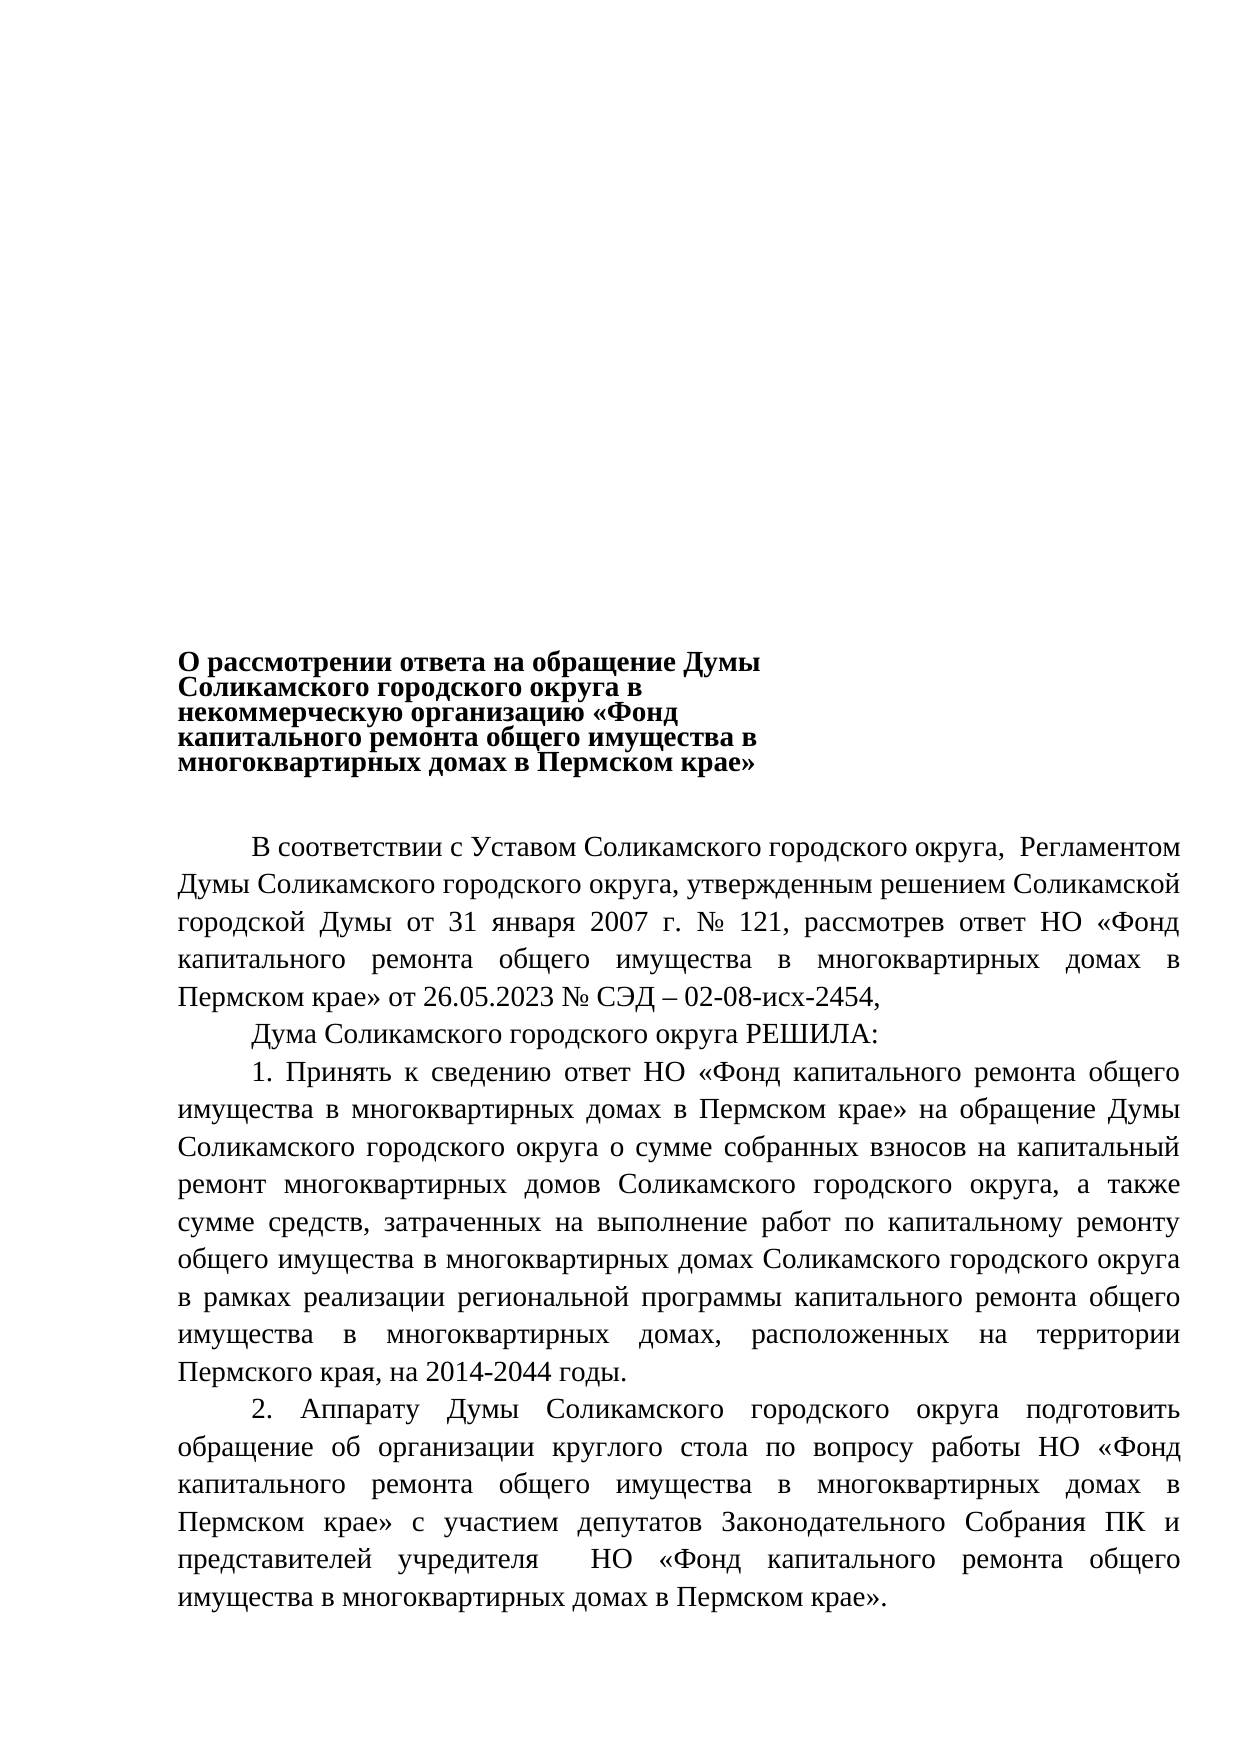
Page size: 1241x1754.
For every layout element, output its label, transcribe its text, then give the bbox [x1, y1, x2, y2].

text 2. Аппарату Думы Соликамского городского округа подготовить обращение об организации круглого стола по вопросу работы НО «Фонд капитального ремонта общего имущества в многоквартирных домах в Пермском крае» с участием депутатов Законодательного Собрания ПК и представителей учредителя НО «Фонд капитального ремонта общего имущества в многоквартирных домах в Пермском крае». [177, 1389, 1181, 1614]
text В соответствии с Уставом Соликамского городского округа, Регламентом Думы Соликамского городского округа, утвержденным решением Соликамской городской Думы от 31 января . № 121, рассмотрев ответ НО «Фонд капитального ремонта общего имущества в многоквартирных домах в Пермском крае» от 26.05.2023 № СЭД – 02-08-исх-2454, [177, 826, 1181, 1014]
text 1. Принять к сведению ответ НО «Фонд капитального ремонта общего имущества в многоквартирных домах в Пермском крае» на обращение Думы Соликамского городского округа о сумме собранных взносов на капитальный ремонт многоквартирных домов Соликамского городского округа, а также сумме средств, затраченных на выполнение работ по капитальному ремонту общего имущества в многоквартирных домах Соликамского городского округа в рамках реализации региональной программы капитального ремонта общего имущества в многоквартирных домах, расположенных на территории Пермского края, на 2014-2044 годы. [177, 1051, 1181, 1389]
text Дума Соликамского городского округа РЕШИЛА: [177, 1014, 1181, 1051]
text О рассмотрении ответа на обращение Думы Соликамского городского округа в некоммерческую организацию «Фонд капитального ремонта общего имущества в многоквартирных домах в Пермском крае» [177, 651, 777, 776]
